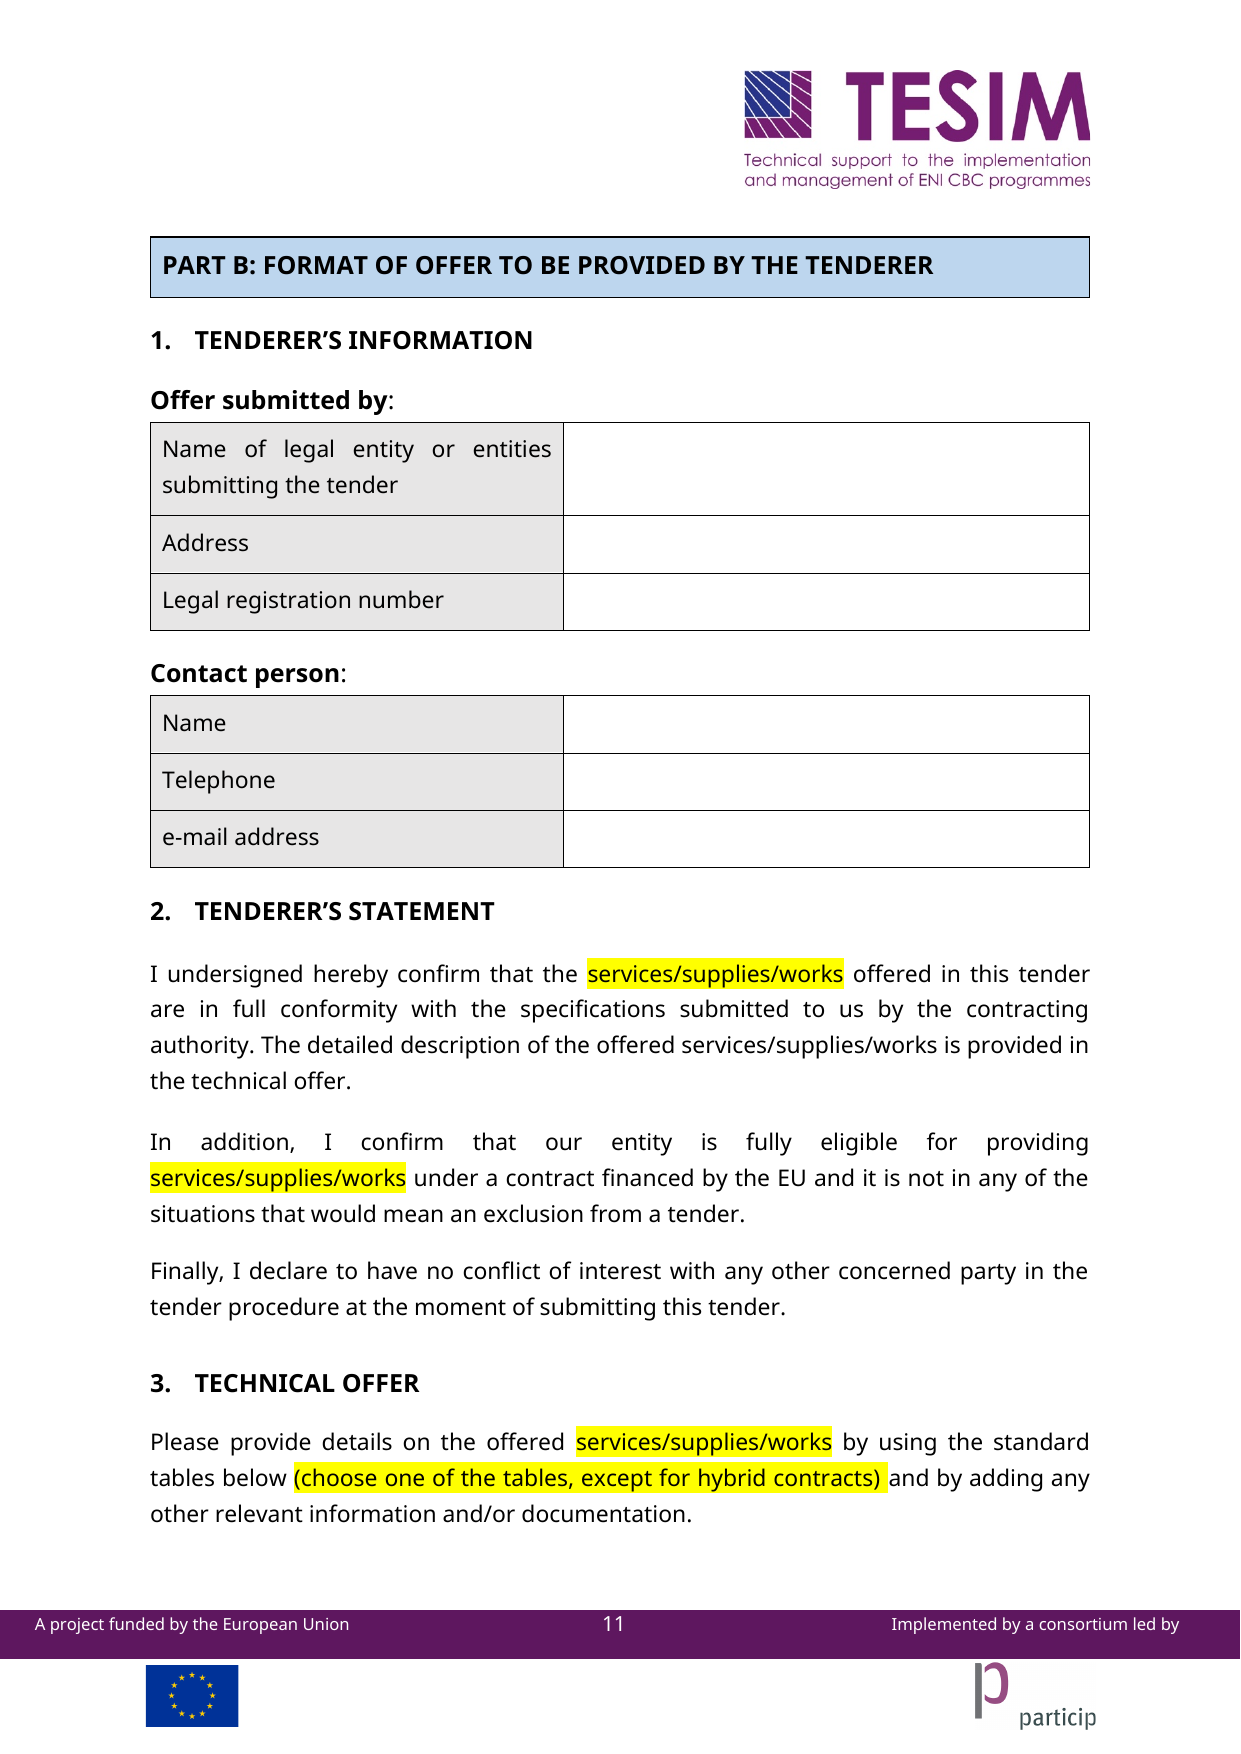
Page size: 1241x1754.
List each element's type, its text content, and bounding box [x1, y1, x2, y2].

text Finally, I declare to have no conflict of interest with any other concerned party in the tender procedure at the moment of submitting this tender. [150, 1255, 1090, 1322]
list TECHNICAL OFFER [150, 1366, 1090, 1400]
text Please provide details on the offered services/supplies/works by using the standard tables below (choose one of the tables, except for hybrid contracts) and by adding any other relevant information and/or documentation. [150, 1426, 1090, 1529]
table_cell Legal registration number [151, 574, 563, 630]
table_header PART B: FORMAT OF OFFER TO BE PROVIDED BY THE TENDERER [151, 238, 1089, 297]
text Offer submitted by: [150, 383, 1090, 417]
table_header Name of legal entity or entities submitting the tender [151, 423, 563, 515]
text Contact person: [150, 656, 1090, 690]
table_cell Address [151, 516, 563, 572]
list TENDERER’S INFORMATION [150, 323, 1090, 357]
table_header [564, 696, 1089, 752]
table_cell e-mail address [151, 811, 563, 867]
text In addition, I confirm that our entity is fully eligible for providing services/supplies/works under a contract financed by the EU and it is not in any of the situations that would mean an exclusion from a tender. [150, 1126, 1090, 1229]
picture [975, 1662, 1096, 1730]
table_header [564, 423, 1089, 515]
table_header Name [151, 696, 563, 752]
table_cell [564, 574, 1089, 630]
table_cell [564, 754, 1089, 810]
table_cell Telephone [151, 754, 563, 810]
table_cell [564, 811, 1089, 867]
picture [744, 70, 1091, 189]
list TENDERER’S STATEMENT [150, 893, 1090, 927]
picture [145, 1665, 239, 1727]
text I undersigned hereby confirm that the services/supplies/works offered in this tender are in full conformity with the specifications submitted to us by the contracting authority. The detailed description of the offered services/supplies/works is provided in the technical offer. [150, 957, 1090, 1097]
table_cell [564, 516, 1089, 572]
